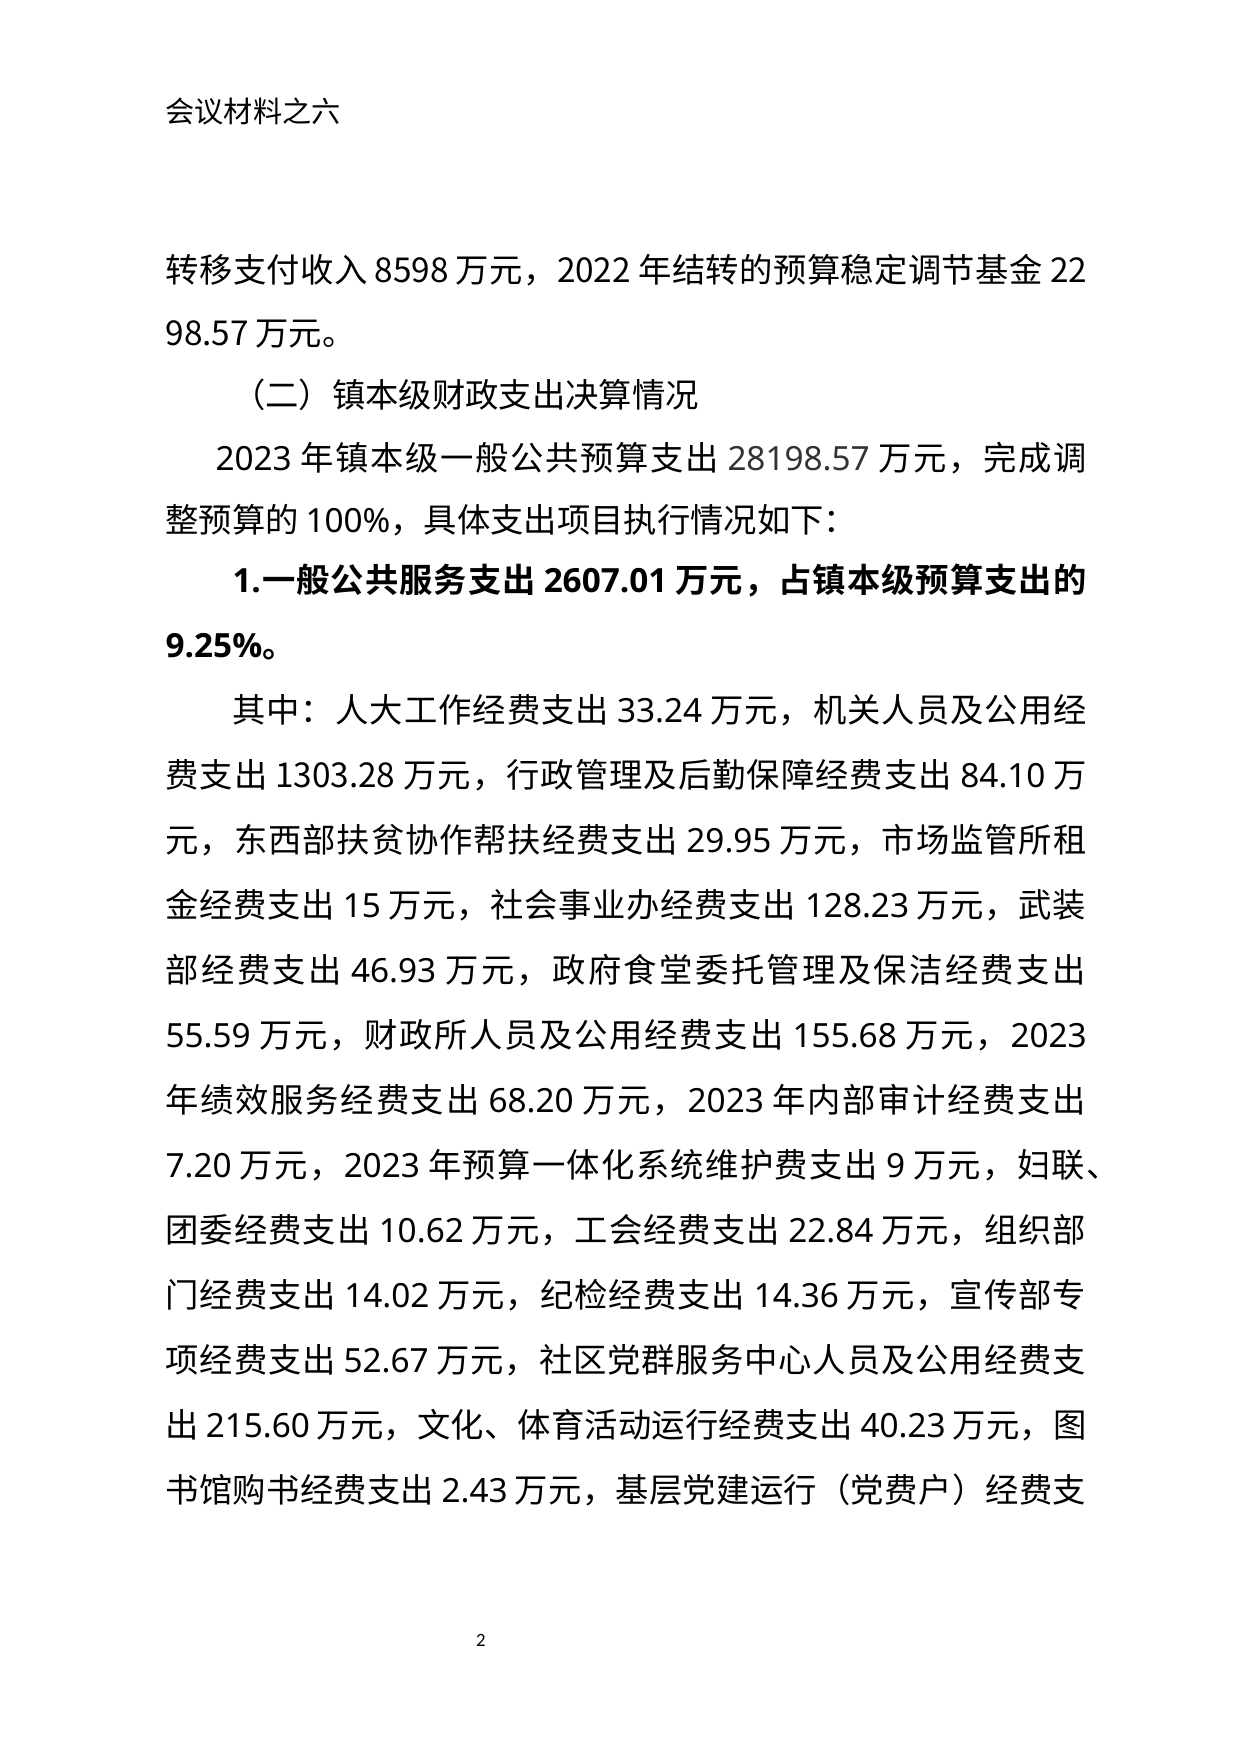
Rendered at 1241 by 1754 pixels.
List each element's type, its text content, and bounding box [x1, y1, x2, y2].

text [165, 675, 1087, 1520]
text 1.一般公共服务支出2607.01万元，占镇本级预算支出的9.25%。 [165, 545, 1087, 675]
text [165, 233, 1087, 358]
text （二）镇本级财政支出决算情况 [165, 358, 1087, 420]
text 2023年镇本级一般公共预算支出28198.57万元，完成调整预算的100%，具体支出项目执行情况如下： [165, 420, 1087, 545]
